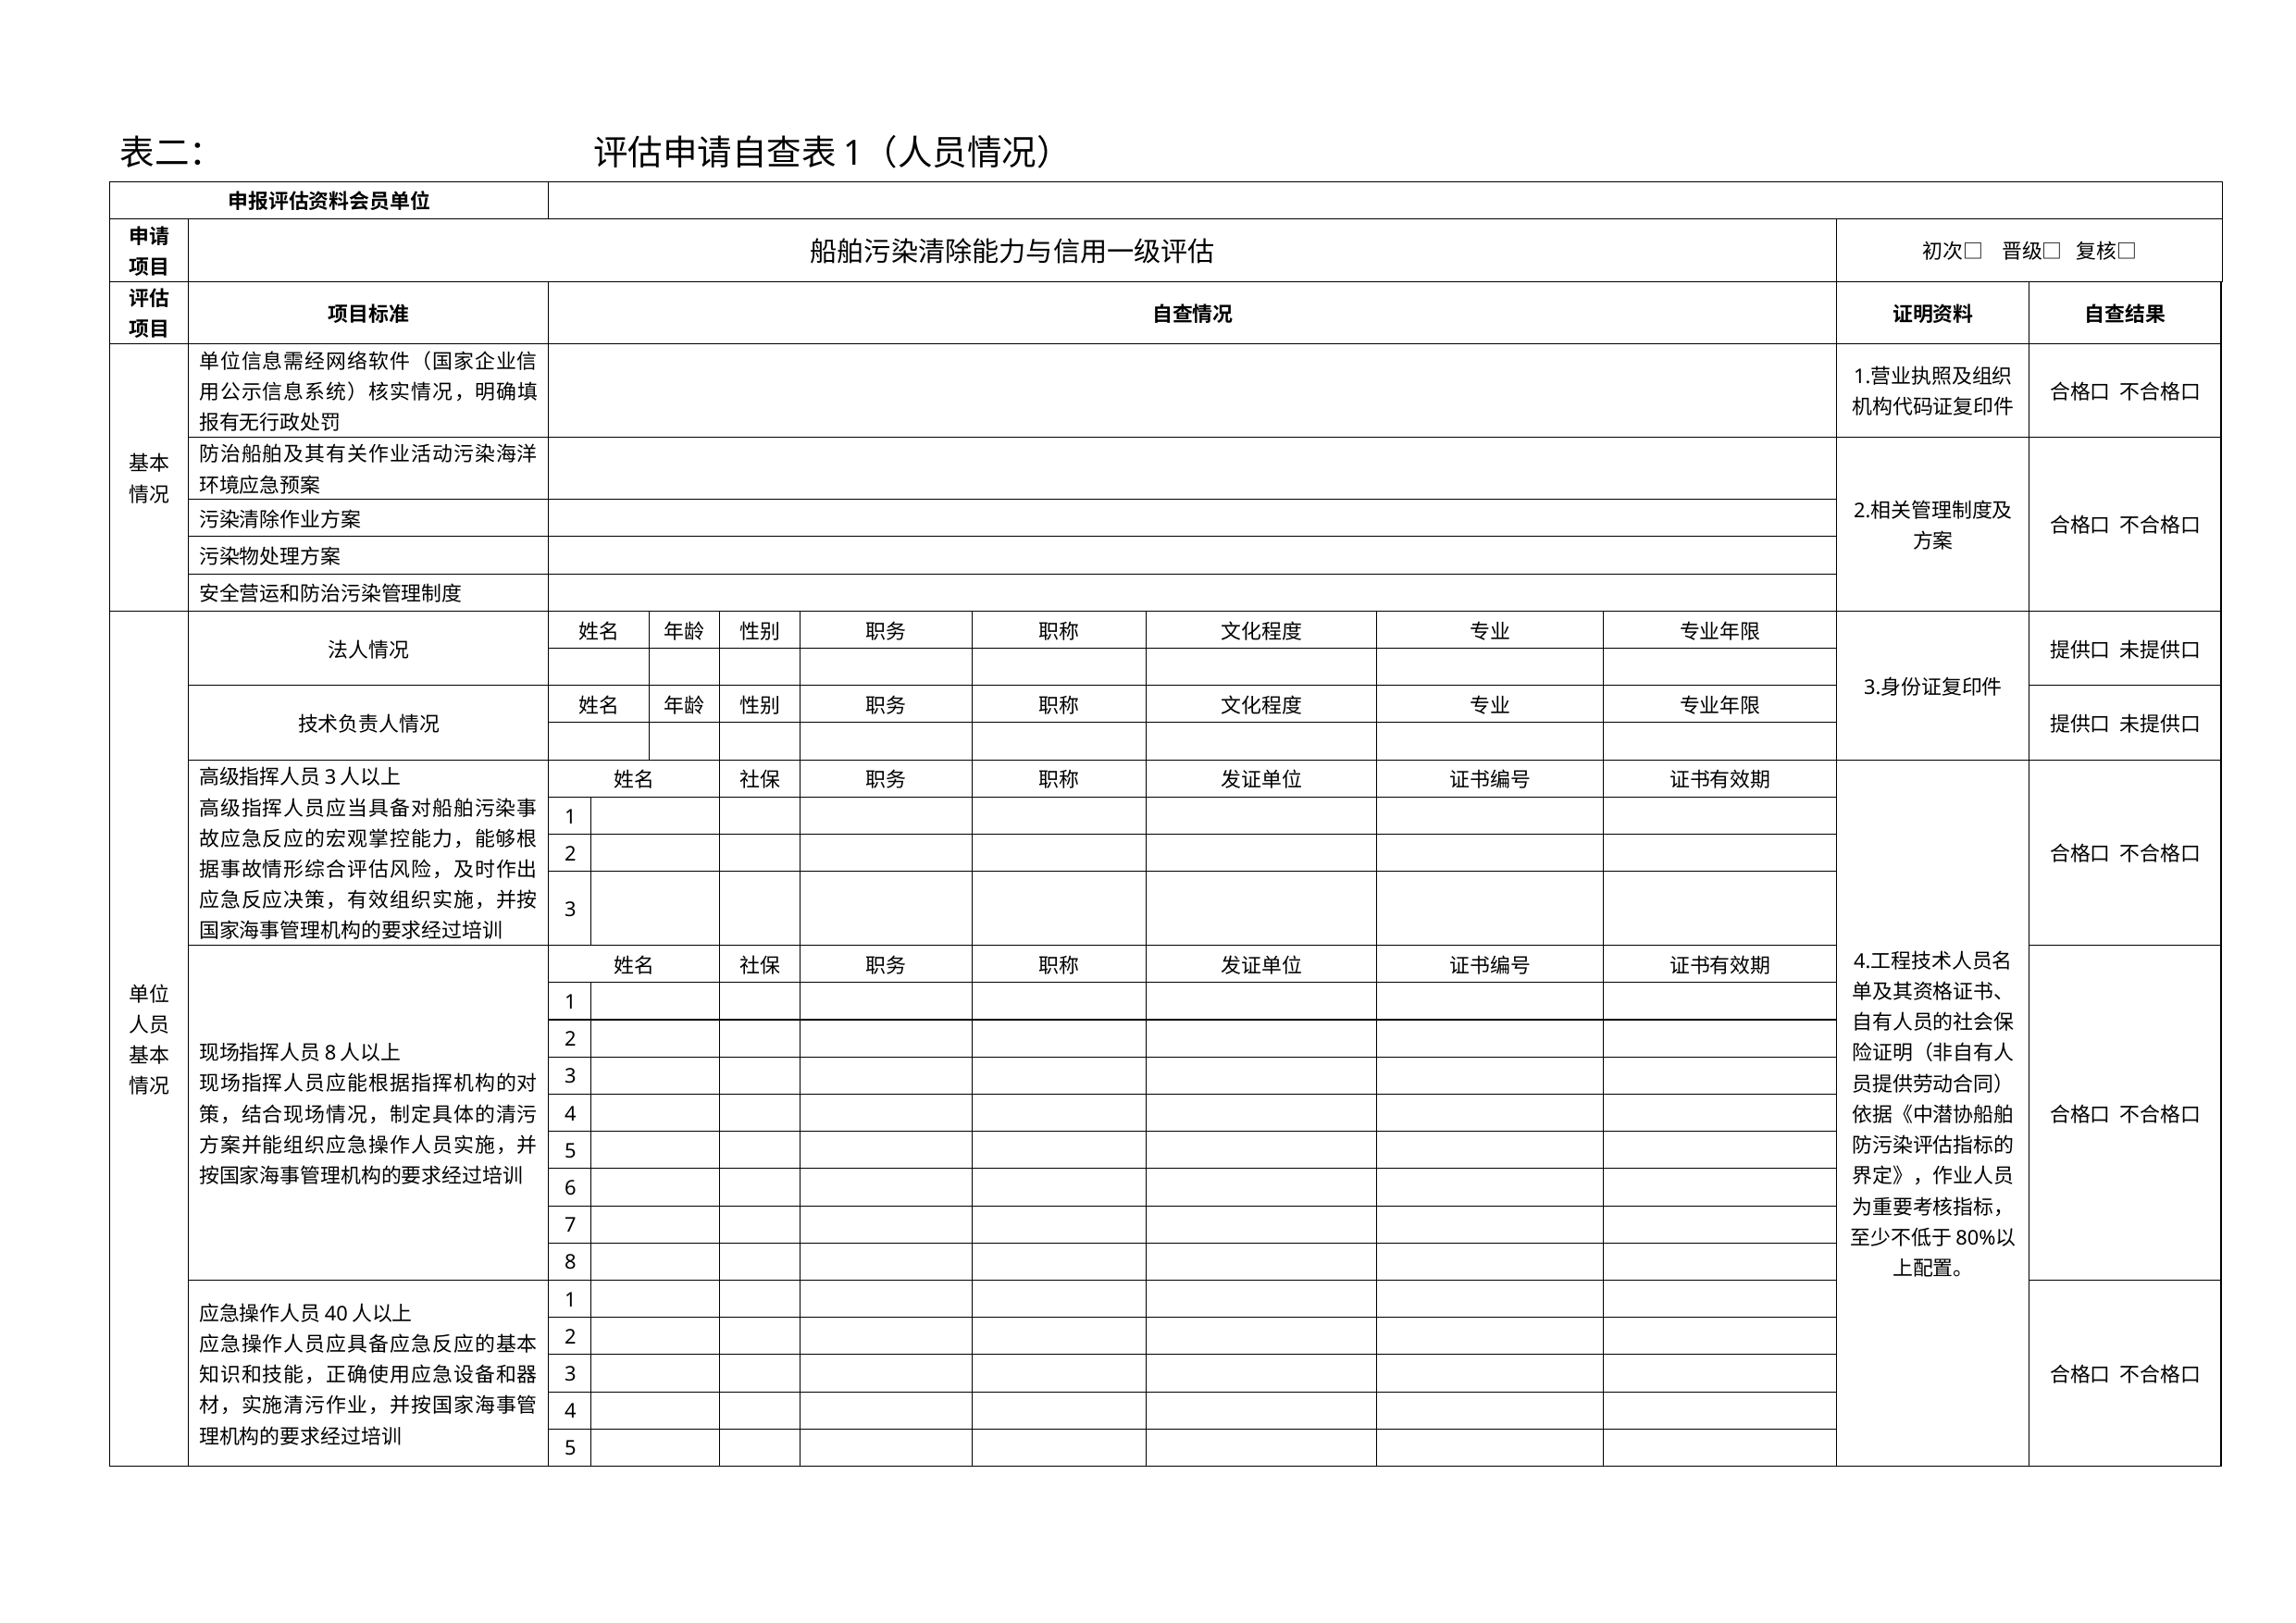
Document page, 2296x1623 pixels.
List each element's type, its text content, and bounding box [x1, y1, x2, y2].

table_cell [591, 1430, 719, 1466]
table_cell [800, 798, 972, 834]
table_cell [591, 1318, 719, 1354]
table_cell [973, 723, 1146, 760]
table_cell [549, 438, 1836, 499]
table_cell [973, 1244, 1146, 1280]
table_cell 2 [549, 1318, 590, 1354]
table_cell 4 [549, 1393, 590, 1429]
table_cell 职务 [800, 761, 972, 797]
table_cell [1377, 1355, 1603, 1391]
table_cell 申请项目 [110, 219, 188, 280]
table_cell 文化程度 [1147, 612, 1376, 648]
table_cell [1377, 723, 1603, 760]
table_cell [1604, 1207, 1836, 1243]
table_cell 姓名 [549, 761, 719, 797]
table_cell [1377, 835, 1603, 871]
table_cell [1377, 1132, 1603, 1168]
table_cell 单位信息需经网络软件（国家企业信用公示信息系统）核实情况，明确填报有无行政处罚 [189, 344, 548, 437]
table_cell [591, 983, 719, 1019]
table_cell 职务 [800, 612, 972, 648]
table_cell [1147, 1058, 1376, 1094]
table_cell 专业 [1377, 612, 1603, 648]
table_cell [1147, 872, 1376, 945]
table_cell [1604, 1095, 1836, 1131]
table_cell 社保 [720, 761, 800, 797]
table_cell 自查情况 [549, 282, 1836, 343]
table_cell [1604, 1058, 1836, 1094]
table_cell [1147, 1355, 1376, 1391]
table_cell [1604, 1169, 1836, 1205]
table_cell 法人情况 [189, 612, 548, 685]
table_cell [973, 1207, 1146, 1243]
table_cell [591, 1095, 719, 1131]
table_cell [650, 723, 719, 760]
table_cell 姓名 [549, 612, 649, 648]
table_cell [591, 1393, 719, 1429]
table_cell [549, 500, 1836, 536]
table_cell [1377, 1281, 1603, 1317]
table_cell [591, 1169, 719, 1205]
table_cell 2 [549, 835, 590, 871]
table_cell [1604, 1021, 1836, 1057]
table_cell [1377, 1207, 1603, 1243]
table_cell 4 [549, 1095, 590, 1131]
table_cell [973, 798, 1146, 834]
table_cell [591, 872, 719, 945]
table_cell [1147, 1430, 1376, 1466]
table_cell 证书有效期 [1604, 761, 1836, 797]
table_cell 1 [549, 983, 590, 1019]
table_cell 发证单位 [1147, 761, 1376, 797]
table_cell [591, 1021, 719, 1057]
table_cell 职务 [800, 946, 972, 982]
table_cell [591, 835, 719, 871]
table_cell [800, 1281, 972, 1317]
table_cell [720, 1095, 800, 1131]
table_cell [720, 1058, 800, 1094]
table_cell 单位人员 基本情况 [110, 612, 188, 1466]
table_cell [591, 798, 719, 834]
table_cell [800, 1393, 972, 1429]
table_cell [1377, 1169, 1603, 1205]
table_cell [973, 1318, 1146, 1354]
table_cell 2 [549, 1021, 590, 1057]
table_cell 文化程度 [1147, 686, 1376, 722]
table_cell 高级指挥人员3人以上 高级指挥人员应当具备对船舶污染事故应急反应的宏观掌控能力，能够根据事故情形综合评估风险，及时作出应急反应决策，有效组织实施，并按国家海事管理机构的要求经过培训 [189, 761, 548, 945]
table_cell 职称 [973, 686, 1146, 722]
table_cell 年龄 [650, 612, 719, 648]
table_cell 船舶污染清除能力与信用一级评估 [189, 219, 1836, 280]
table_cell 3 [549, 1058, 590, 1094]
table_cell 专业年限 [1604, 612, 1836, 648]
table_cell [1377, 1244, 1603, 1280]
table_cell [1377, 1318, 1603, 1354]
table_cell 合格口 不合格口 [2029, 438, 2220, 611]
table_cell [1604, 723, 1836, 760]
table_cell 1 [549, 798, 590, 834]
table_cell [800, 1058, 972, 1094]
table_cell [1147, 835, 1376, 871]
table_cell [720, 983, 800, 1019]
table_cell [973, 983, 1146, 1019]
table_cell 自查结果 [2029, 282, 2220, 343]
table_cell 项目标准 [189, 282, 548, 343]
table_cell [1147, 1318, 1376, 1354]
table_cell [720, 1169, 800, 1205]
table_cell [1604, 872, 1836, 945]
table_cell [973, 872, 1146, 945]
table_cell [1604, 1430, 1836, 1466]
table_cell [720, 1244, 800, 1280]
table_cell [720, 1430, 800, 1466]
table_cell [1147, 1244, 1376, 1280]
table_cell [1377, 1430, 1603, 1466]
table_cell [720, 1021, 800, 1057]
table_cell [1604, 649, 1836, 685]
table_cell 污染物处理方案 [189, 537, 548, 573]
table_cell [1147, 798, 1376, 834]
table_cell [549, 723, 649, 760]
table_cell 提供口 未提供口 [2029, 612, 2220, 685]
table_cell [973, 1132, 1146, 1168]
table_cell 基本情况 [110, 344, 188, 611]
table_cell [1147, 1281, 1376, 1317]
table_cell 污染清除作业方案 [189, 500, 548, 536]
table_cell 安全营运和防治污染管理制度 [189, 575, 548, 611]
table_cell 性别 [720, 612, 800, 648]
table_cell [549, 344, 1836, 437]
table_cell 职称 [973, 761, 1146, 797]
table_cell 申报评估资料会员单位 [110, 182, 548, 218]
table_cell 2.相关管理制度及方案 [1837, 438, 2029, 611]
table_cell 1 [549, 1281, 590, 1317]
table_cell [1377, 1095, 1603, 1131]
table_cell 评估项目 [110, 282, 188, 343]
table_cell [720, 1132, 800, 1168]
table_cell [720, 1318, 800, 1354]
table_cell [800, 723, 972, 760]
table_cell [1377, 1021, 1603, 1057]
table_cell [591, 1355, 719, 1391]
table_cell [1147, 1393, 1376, 1429]
table_cell [800, 1430, 972, 1466]
table_cell [720, 1393, 800, 1429]
table_cell [549, 537, 1836, 573]
table_cell [720, 798, 800, 834]
table_cell 合格口 不合格口 [2029, 946, 2220, 1280]
table_cell [973, 1169, 1146, 1205]
table_cell 证书有效期 [1604, 946, 1836, 982]
table_cell 技术负责人情况 [189, 686, 548, 760]
table_cell 3 [549, 872, 590, 945]
table_cell 合格口 不合格口 [2029, 344, 2220, 437]
table_cell [720, 1355, 800, 1391]
table_cell [973, 1021, 1146, 1057]
table_cell 发证单位 [1147, 946, 1376, 982]
table_cell 职务 [800, 686, 972, 722]
table_cell [1147, 649, 1376, 685]
table_cell [591, 1281, 719, 1317]
table_cell 提供口 未提供口 [2029, 686, 2220, 760]
table_cell 证书编号 [1377, 946, 1603, 982]
table_cell [800, 1132, 972, 1168]
table_cell [973, 1058, 1146, 1094]
table_cell [1604, 1355, 1836, 1391]
table_cell [800, 1207, 972, 1243]
table_cell [1604, 1244, 1836, 1280]
table_cell [973, 1430, 1146, 1466]
table_cell [1147, 1207, 1376, 1243]
table_cell 姓名 [549, 946, 719, 982]
table_cell [1604, 1132, 1836, 1168]
table_cell [720, 1207, 800, 1243]
table_cell [1604, 983, 1836, 1019]
table_cell [591, 1244, 719, 1280]
table_cell 合格口 不合格口 [2029, 761, 2220, 945]
table_cell [973, 835, 1146, 871]
table_cell [800, 1021, 972, 1057]
table_cell [1147, 723, 1376, 760]
table_cell [800, 872, 972, 945]
table_cell 5 [549, 1430, 590, 1466]
table_cell [800, 1095, 972, 1131]
table_cell [973, 1281, 1146, 1317]
table_cell 初次□ 晋级□ 复核□ [1837, 219, 2222, 280]
table_cell 性别 [720, 686, 800, 722]
table_header 表二： 评估申请自查表1（人员情况） [109, 119, 2223, 181]
table_cell [800, 835, 972, 871]
table_cell 姓名 [549, 686, 649, 722]
table_cell [800, 649, 972, 685]
table_cell [1377, 1393, 1603, 1429]
table_cell 6 [549, 1169, 590, 1205]
table_cell [800, 1244, 972, 1280]
table_cell [549, 649, 649, 685]
table_cell [973, 1095, 1146, 1131]
table_cell [973, 649, 1146, 685]
table_cell [1147, 1132, 1376, 1168]
table_cell [1604, 1318, 1836, 1354]
table_cell [650, 649, 719, 685]
table_cell [1147, 983, 1376, 1019]
table_cell 8 [549, 1244, 590, 1280]
table_cell 年龄 [650, 686, 719, 722]
table_cell [720, 1281, 800, 1317]
table_cell [800, 1318, 972, 1354]
table_cell [1377, 649, 1603, 685]
table_cell [1147, 1095, 1376, 1131]
table_cell [1377, 872, 1603, 945]
table_cell 防治船舶及其有关作业活动污染海洋环境应急预案 [189, 438, 548, 499]
table_cell 现场指挥人员8人以上 现场指挥人员应能根据指挥机构的对策，结合现场情况，制定具体的清污方案并能组织应急操作人员实施，并按国家海事管理机构的要求经过培训 [189, 946, 548, 1280]
table_cell [549, 575, 1836, 611]
table_cell 证书编号 [1377, 761, 1603, 797]
table_cell [720, 835, 800, 871]
table_cell [1147, 1021, 1376, 1057]
table_cell 7 [549, 1207, 590, 1243]
table_cell 社保 [720, 946, 800, 982]
table_cell 1.营业执照及组织机构代码证复印件 [1837, 344, 2029, 437]
table_cell 专业年限 [1604, 686, 1836, 722]
table_cell [973, 1393, 1146, 1429]
table_cell 3 [549, 1355, 590, 1391]
table_cell [720, 872, 800, 945]
table_cell 证明资料 [1837, 282, 2029, 343]
table_cell [1604, 1393, 1836, 1429]
table_cell [1147, 1169, 1376, 1205]
table_cell 专业 [1377, 686, 1603, 722]
table_cell [549, 182, 2222, 218]
table_cell [1377, 983, 1603, 1019]
table_cell [1604, 1281, 1836, 1317]
table_cell 应急操作人员40人以上 应急操作人员应具备应急反应的基本知识和技能，正确使用应急设备和器材，实施清污作业，并按国家海事管理机构的要求经过培训 [189, 1281, 548, 1466]
table_cell [800, 1355, 972, 1391]
table_cell [800, 983, 972, 1019]
table_cell [1604, 835, 1836, 871]
table_cell [591, 1207, 719, 1243]
table_cell 职称 [973, 612, 1146, 648]
table_cell 4.工程技术人员名单及其资格证书、自有人员的社会保险证明（非自有人员提供劳动合同） 依据《中潜协船舶防污染评估指标的界定》，作业人员为重要考核指标，至少不低于80%以上配置。 [1837, 761, 2029, 1466]
table_cell [973, 1355, 1146, 1391]
table_cell [1377, 1058, 1603, 1094]
table_cell [591, 1132, 719, 1168]
table_cell [591, 1058, 719, 1094]
table_cell [1377, 798, 1603, 834]
table_cell 合格口 不合格口 [2029, 1281, 2220, 1466]
table_cell 3.身份证复印件 [1837, 612, 2029, 760]
table_cell [1604, 798, 1836, 834]
table_cell [720, 649, 800, 685]
table_cell 职称 [973, 946, 1146, 982]
table_cell [800, 1169, 972, 1205]
table_cell [720, 723, 800, 760]
table_cell 5 [549, 1132, 590, 1168]
